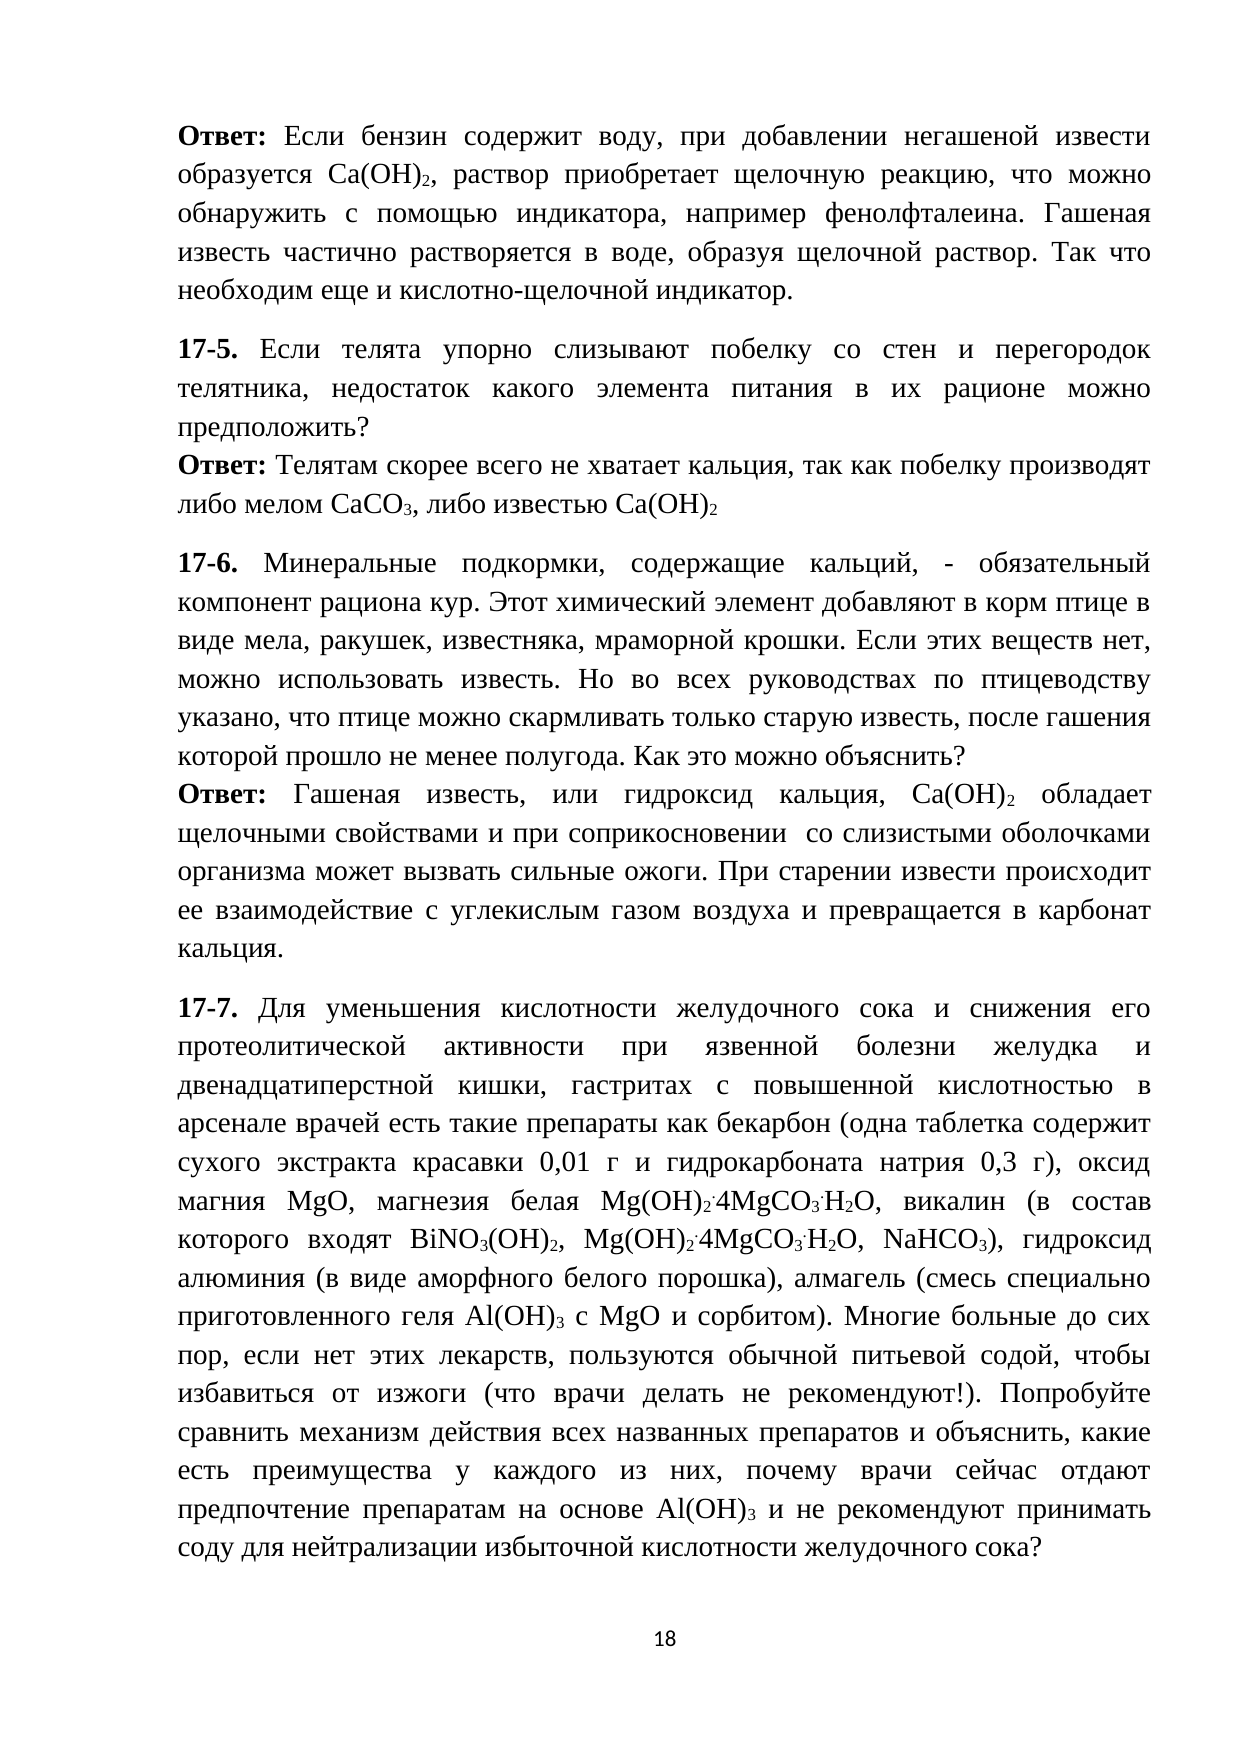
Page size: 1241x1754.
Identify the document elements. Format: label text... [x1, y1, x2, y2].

text Ответ: Если бензин содержит воду, при добавлении негашеной извести образуется Са(ОН)2, раствор приобретает щелочную реакцию, что можно обнаружить с помощью индикатора, например фенолфталеина. Гашеная известь частично растворяется в воде, образуя щелочной раствор. Так что необходим еще и кислотно-щелочной индикатор. [177, 118, 1152, 306]
text Ответ: Телятам скорее всего не хватает кальция, так как побелку производят либо мелом СаСО3, либо известью Са(ОН)2 [177, 447, 1152, 519]
text Ответ: Гашеная известь, или гидроксид кальция, Са(ОН)2 обладает щелочными свойствами и при соприкосновении со слизистыми оболочками организма может вызвать сильные ожоги. При старении извести происходит ее взаимодействие с углекислым газом воздуха и превращается в карбонат кальция. [177, 776, 1152, 964]
text 17-5. Если телята упорно слизывают побелку со стен и перегородок телятника, недостаток какого элемента питания в их рационе можно предположить? [177, 332, 1152, 442]
text 17-7. Для уменьшения кислотности желудочного сока и снижения его протеолитической активности при язвенной болезни желудка и двенадцатиперстной кишки, гастритах с повышенной кислотностью в арсенале врачей есть такие препараты как бекарбон (одна таблетка содержит сухого экстракта красавки 0,01 г и гидрокарбоната натрия 0,3 г), оксид магния MgO, магнезия белая Mg(OH)2.4MgCO3.H2O, викалин (в состав которого входят BiNO3(OH)2, Mg(OH)2.4MgCO3.H2O, NaHCO3), гидроксид алюминия (в виде аморфного белого порошка), алмагель (смесь специально приготовленного геля Al(OH)3 с MgO и сорбитом). Многие больные до сих пор, если нет этих лекарств, пользуются обычной питьевой содой, чтобы избавиться от изжоги (что врачи делать не рекомендуют!). Попробуйте сравнить механизм действия всех названных препаратов и объяснить, какие есть преимущества у каждого из них, почему врачи сейчас отдают предпочтение препаратам на основе Al(OH)3 и не рекомендуют принимать соду для нейтрализации избыточной кислотности желудочного сока? [177, 990, 1152, 1563]
text 17-6. Минеральные подкормки, содержащие кальций, - обязательный компонент рациона кур. Этот химический элемент добавляют в корм птице в виде мела, ракушек, известняка, мраморной крошки. Если этих веществ нет, можно использовать известь. Но во всех руководствах по птицеводству указано, что птице можно скармливать только старую известь, после гашения которой прошло не менее полугода. Как это можно объяснить? [177, 545, 1152, 771]
